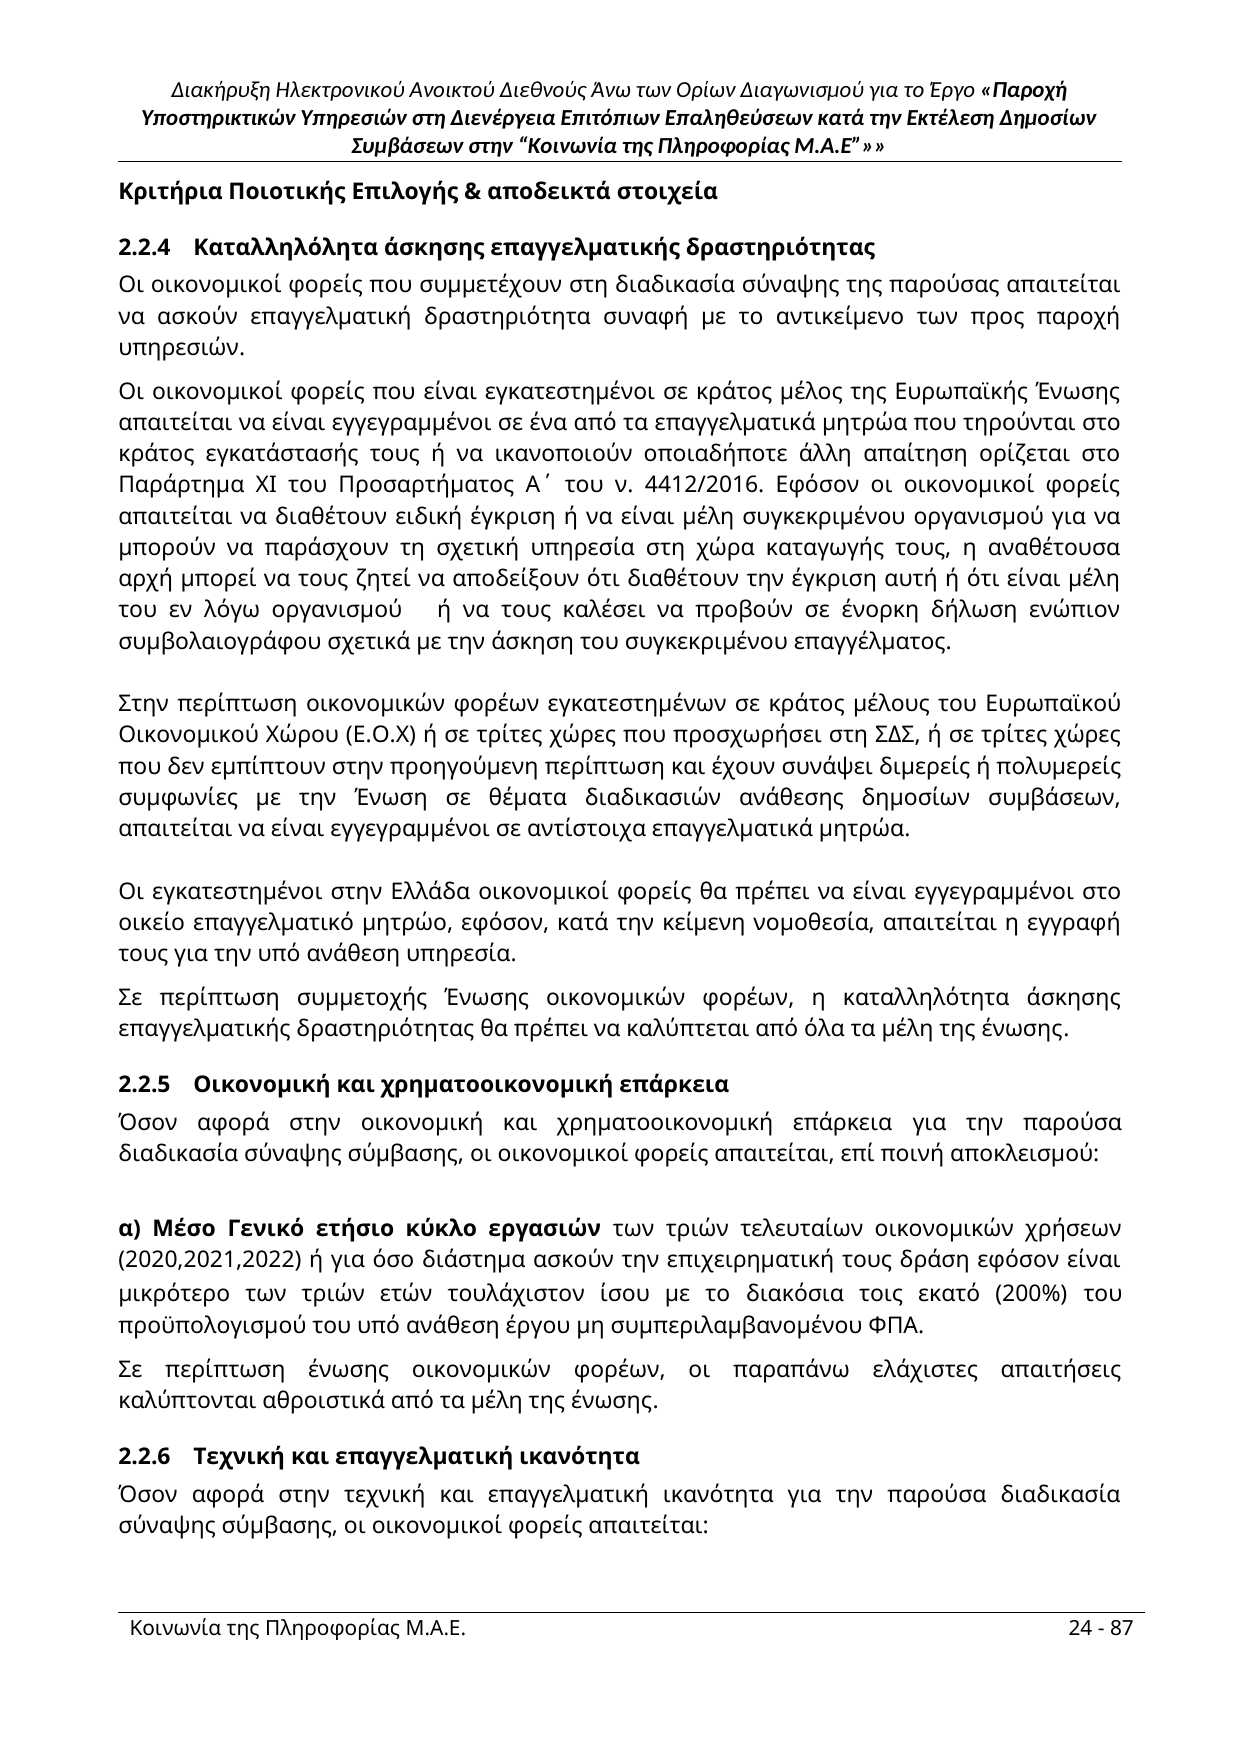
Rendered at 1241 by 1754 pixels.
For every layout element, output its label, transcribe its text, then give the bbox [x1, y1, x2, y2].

text Όσον αφορά στην οικονομική και χρηματοοικονομική επάρκεια για την παρούσα διαδικασία σύναψης σύμβασης, οι οικονομικοί φορείς απαιτείται, επί ποινή αποκλεισμού: [118, 1106, 1122, 1168]
text α) Μέσο Γενικό ετήσιο κύκλο εργασιών των τριών τελευταίων οικονομικών χρήσεων (2020,2021,2022) ή για όσο διάστημα ασκούν την επιχειρηματική τους δράση εφόσον είναι μικρότερο των τριών ετών τουλάχιστον ίσου με το διακόσια τοις εκατό (200%) του προϋπολογισμού του υπό ανάθεση έργου μη συμπεριλαμβανομένου ΦΠΑ. [118, 1212, 1122, 1340]
list Στην περίπτωση οικονομικών φορέων εγκατεστημένων σε κράτος μέλους του Ευρωπαϊκού Οικονομικού Χώρου (Ε.Ο.Χ) ή σε τρίτες χώρες που προσχωρήσει στη ΣΔΣ, ή σε τρίτες χώρες που δεν εμπίπτουν στην προηγούμενη περίπτωση και έχουν συνάψει διμερείς ή πολυμερείς συμφωνίες με την Ένωση σε θέματα διαδικασιών ανάθεσης δημοσίων συμβάσεων, απαιτείται να είναι εγγεγραμμένοι σε αντίστοιχα επαγγελματικά μητρώα. [118, 687, 1122, 843]
subtitle Οικονομική και χρηματοοικονομική επάρκεια [118, 1068, 1122, 1100]
text Σε περίπτωση συμμετοχής Ένωσης οικονομικών φορέων, η καταλληλότητα άσκησης επαγγελματικής δραστηριότητας θα πρέπει να καλύπτεται από όλα τα μέλη της ένωσης. [118, 981, 1122, 1043]
text Οι οικονομικοί φορείς που συμμετέχουν στη διαδικασία σύναψης της παρούσας απαιτείται να ασκούν επαγγελματική δραστηριότητα συναφή με το αντικείμενο των προς παροχή υπηρεσιών. [118, 268, 1122, 362]
list Τεχνική και επαγγελματική ικανότητα [118, 1440, 1122, 1471]
list Οι εγκατεστημένοι στην Ελλάδα οικονομικοί φορείς θα πρέπει να είναι εγγεγραμμένοι στο οικείο επαγγελματικό μητρώο, εφόσον, κατά την κείμενη νομοθεσία, απαιτείται η εγγραφή τους για την υπό ανάθεση υπηρεσία. [118, 875, 1122, 968]
subtitle Καταλληλόλητα άσκησης επαγγελματικής δραστηριότητας [118, 231, 1122, 262]
subtitle Κριτήρια Ποιοτικής Επιλογής & αποδεικτά στοιχεία [118, 175, 1122, 206]
text Όσον αφορά στην τεχνική και επαγγελματική ικανότητα για την παρούσα διαδικασία σύναψης σύμβασης, οι οικονομικοί φορείς απαιτείται: [118, 1477, 1122, 1540]
text Σε περίπτωση ένωσης οικονομικών φορέων, οι παραπάνω ελάχιστες απαιτήσεις καλύπτονται αθροιστικά από τα μέλη της ένωσης. [118, 1352, 1122, 1415]
list Οι οικονομικοί φορείς που είναι εγκατεστημένοι σε κράτος μέλος της Ευρωπαϊκής Ένωσης απαιτείται να είναι εγγεγραμμένοι σε ένα από τα επαγγελματικά μητρώα που τηρούνται στο κράτος εγκατάστασής τους ή να ικανοποιούν οποιαδήποτε άλλη απαίτηση ορίζεται στο Παράρτημα XI του Προσαρτήματος Α΄ του ν. 4412/2016. Εφόσον οι οικονομικοί φορείς απαιτείται να διαθέτουν ειδική έγκριση ή να είναι μέλη συγκεκριμένου οργανισμού για να μπορούν να παράσχουν τη σχετική υπηρεσία στη χώρα καταγωγής τους, η αναθέτουσα αρχή μπορεί να τους ζητεί να αποδείξουν ότι διαθέτουν την έγκριση αυτή ή ότι είναι μέλη του εν λόγω οργανισμού ή να τους καλέσει να προβούν σε ένορκη δήλωση ενώπιον συμβολαιογράφου σχετικά με την άσκηση του συγκεκριμένου επαγγέλματος. [118, 375, 1122, 656]
